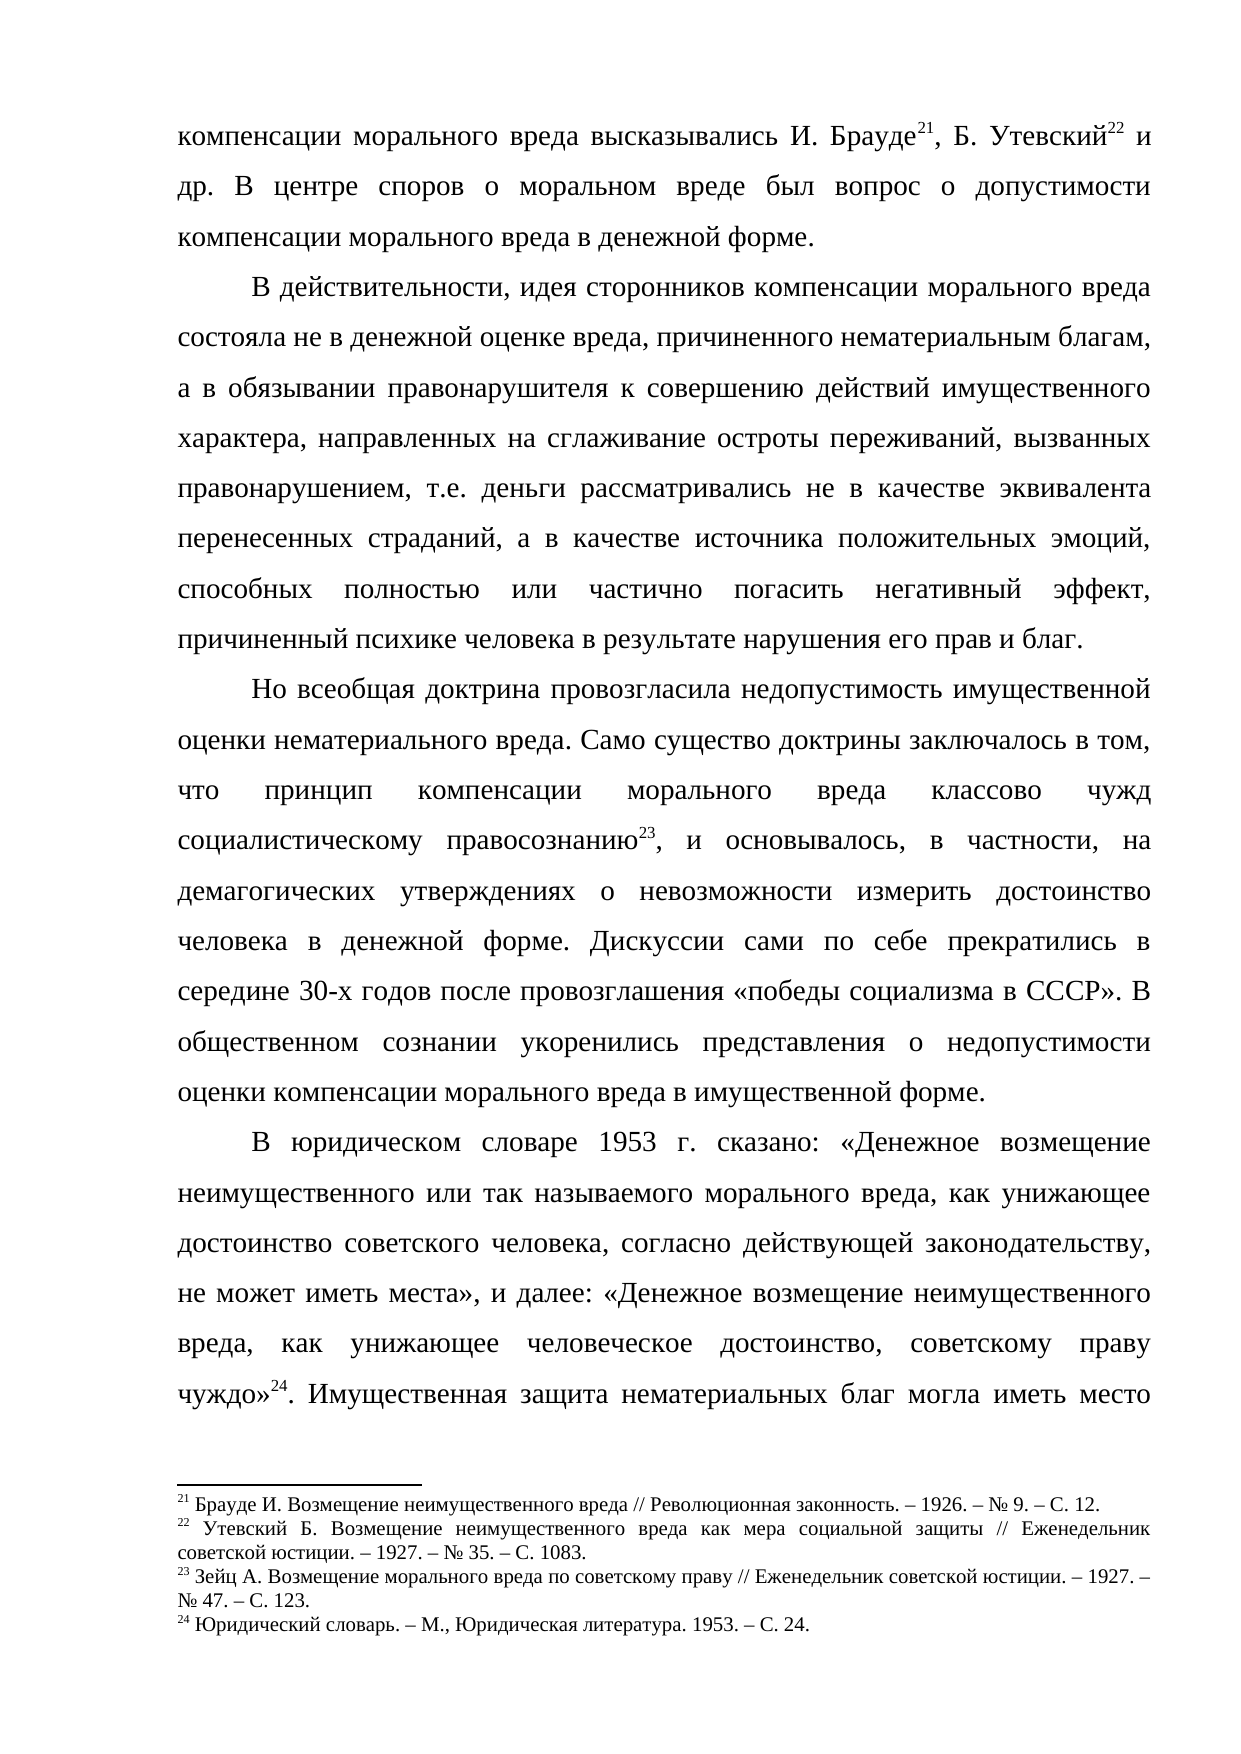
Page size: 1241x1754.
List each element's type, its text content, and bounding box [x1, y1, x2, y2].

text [177, 1124, 1152, 1409]
text Но всеобщая доктрина провозгласила недопустимость имущественной оценки нематериального вреда. Само существо доктрины заключалось в том, что принцип компенсации морального вреда классово чужд социалистическому правосознанию, и основывалось, в частности, на демагогических утверждениях о невозможности измерить достоинство человека в денежной форме. Дискуссии сами по себе прекратились в середине 30-х годов после провозглашения «победы социализма в СССР». В общественном сознании укоренились представления о недопустимости оценки компенсации морального вреда в имущественной форме. [177, 672, 1152, 1108]
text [177, 118, 1152, 252]
text В действительности, идея сторонников компенсации морального вреда состояла не в денежной оценке вреда, причиненного нематериальным благам, а в обязывании правонарушителя к совершению действий имущественного характера, направленных на сглаживание остроты переживаний, вызванных правонарушением, т.е. деньги рассматривались не в качестве эквивалента перенесенных страданий, а в качестве источника положительных эмоций, способных полностью или частично погасить негативный эффект, причиненный психике человека в результате нарушения его прав и благ. [177, 269, 1152, 655]
